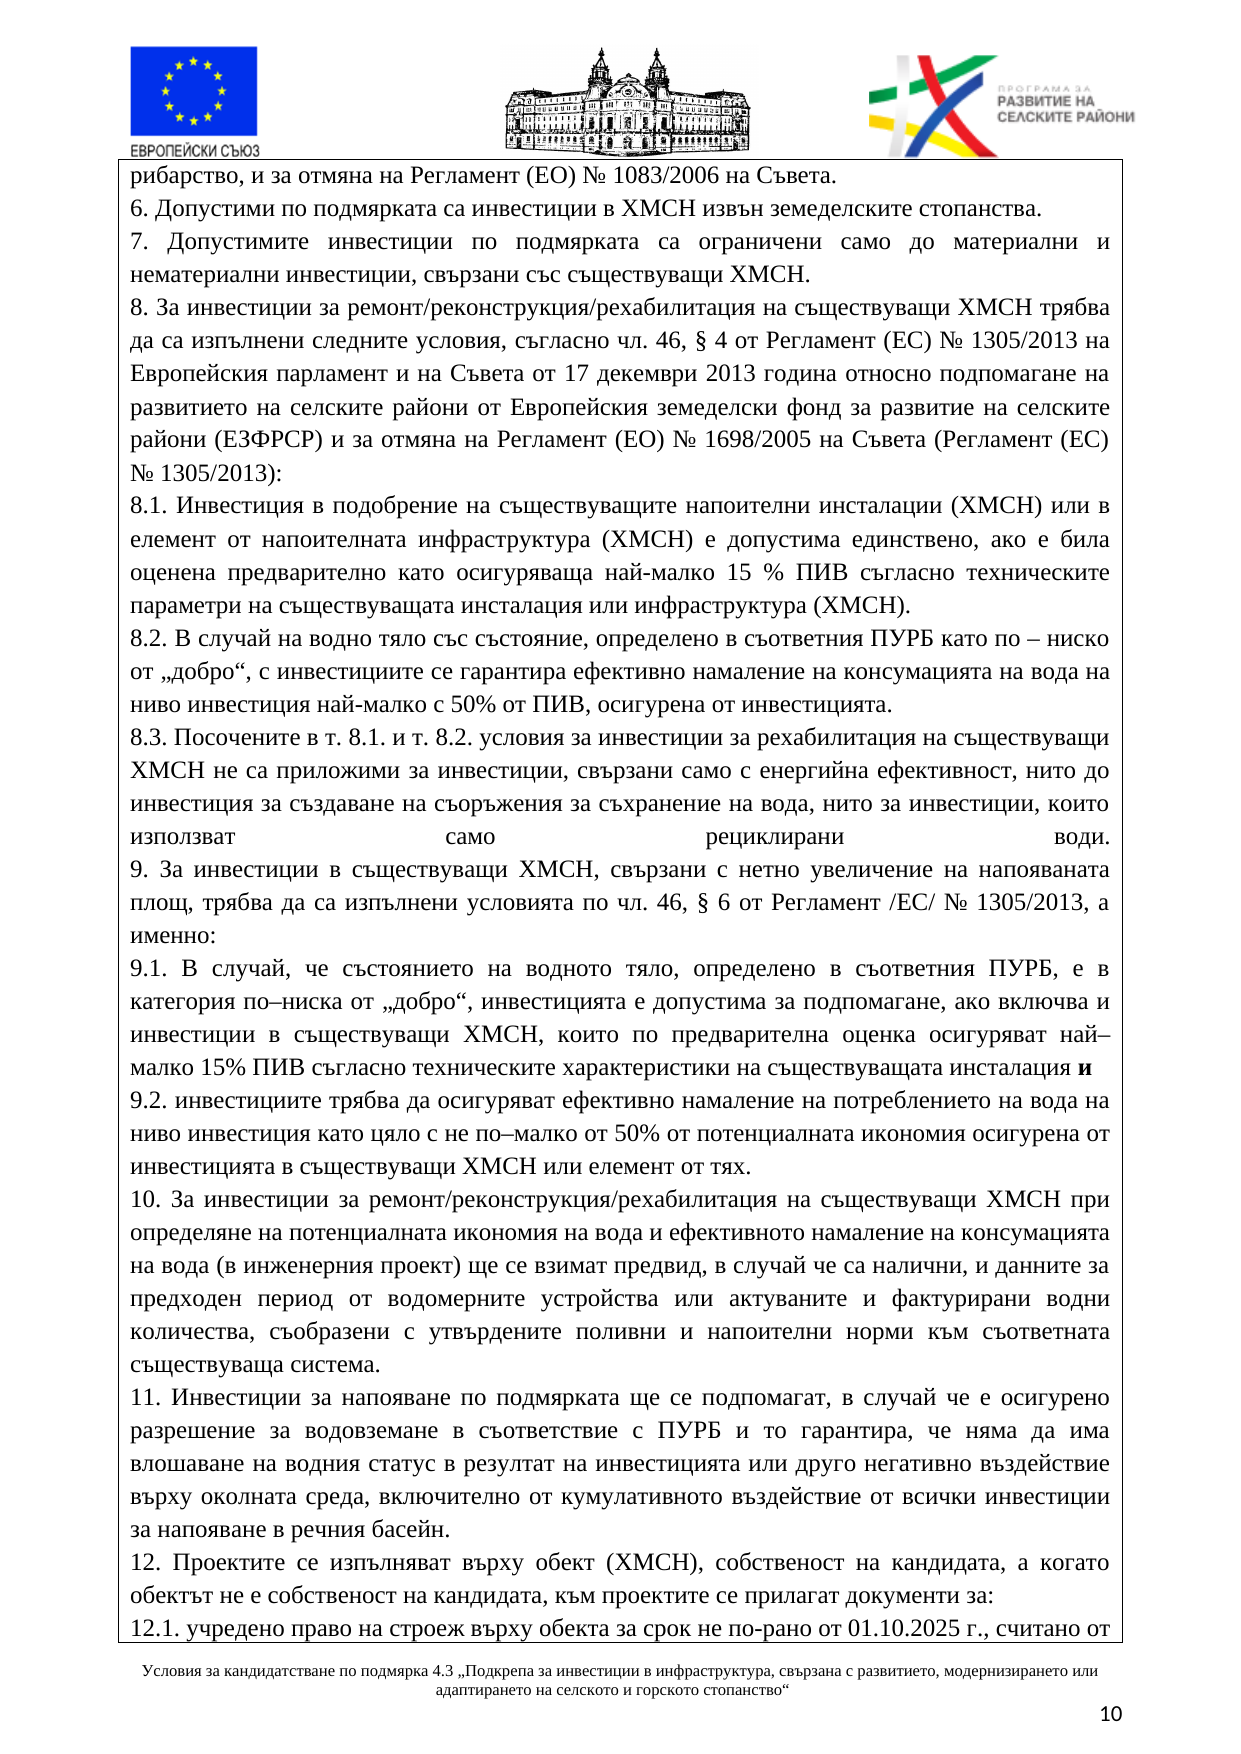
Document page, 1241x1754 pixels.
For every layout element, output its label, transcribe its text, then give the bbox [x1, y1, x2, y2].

picture [499, 44, 760, 159]
picture [869, 54, 1140, 160]
picture [130, 45, 261, 159]
